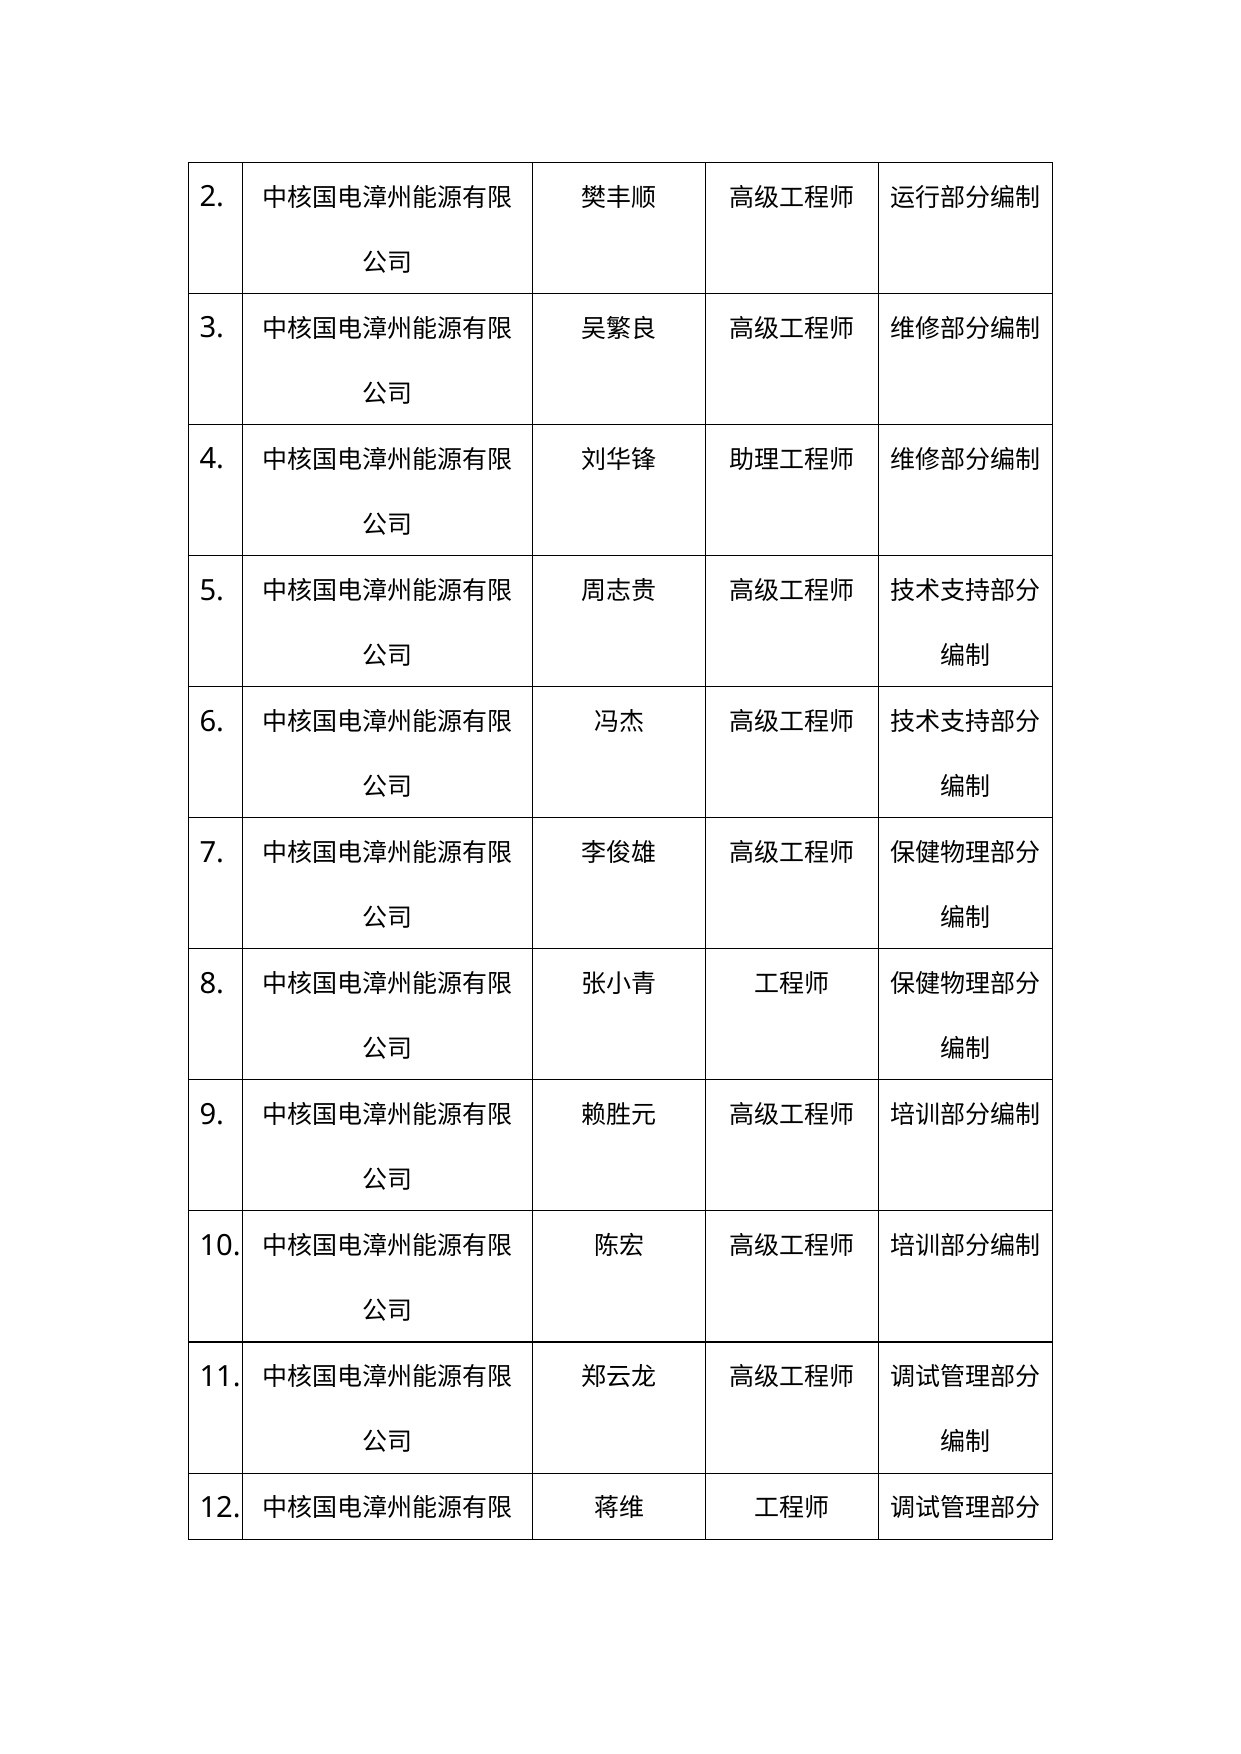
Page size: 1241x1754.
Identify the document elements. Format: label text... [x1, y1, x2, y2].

table_cell 中核国电漳州能源有限公司 [243, 1343, 532, 1472]
table_cell 助理工程师 [706, 425, 878, 555]
table_cell 高级工程师 [706, 818, 878, 948]
table_cell 中核国电漳州能源有限公司 [243, 163, 532, 293]
table_cell 赖胜元 [533, 1080, 705, 1210]
table_cell [189, 949, 242, 1079]
table_cell 中核国电漳州能源有限公司 [243, 949, 532, 1079]
table_cell 樊丰顺 [533, 163, 705, 293]
table_cell 保健物理部分编制 [879, 818, 1052, 948]
table_cell 冯杰 [533, 687, 705, 817]
table_cell 保健物理部分编制 [879, 949, 1052, 1079]
table_cell 高级工程师 [706, 1211, 878, 1341]
table_cell [189, 556, 242, 686]
table_cell 李俊雄 [533, 818, 705, 948]
table_cell [189, 163, 242, 293]
table_cell [189, 425, 242, 555]
table_cell 高级工程师 [706, 687, 878, 817]
table_cell 调试管理部分编制 [879, 1343, 1052, 1472]
table_cell 工程师 [706, 1474, 878, 1538]
table_cell 维修部分编制 [879, 425, 1052, 555]
table_cell 中核国电漳州能源有限公司 [243, 687, 532, 817]
table_cell 培训部分编制 [879, 1080, 1052, 1210]
table_cell 中核国电漳州能源有限公司 [243, 1211, 532, 1341]
table_cell [189, 1343, 242, 1472]
table_cell 中核国电漳州能源有限公司 [243, 1474, 532, 1538]
table_cell 刘华锋 [533, 425, 705, 555]
table_cell 工程师 [706, 949, 878, 1079]
table_cell 技术支持部分编制 [879, 556, 1052, 686]
table_cell 中核国电漳州能源有限公司 [243, 818, 532, 948]
table_cell 郑云龙 [533, 1343, 705, 1472]
table_cell 中核国电漳州能源有限公司 [243, 294, 532, 424]
table_cell 吴繁良 [533, 294, 705, 424]
table_cell [189, 1474, 242, 1538]
table_cell 中核国电漳州能源有限公司 [243, 425, 532, 555]
table_cell 周志贵 [533, 556, 705, 686]
table_cell 高级工程师 [706, 163, 878, 293]
table_cell 培训部分编制 [879, 1211, 1052, 1341]
table_cell 高级工程师 [706, 1080, 878, 1210]
table_cell [189, 294, 242, 424]
table_cell 中核国电漳州能源有限公司 [243, 556, 532, 686]
table_cell 张小青 [533, 949, 705, 1079]
table_cell 高级工程师 [706, 294, 878, 424]
table_cell 调试管理部分编制 [879, 1474, 1052, 1538]
table_cell 中核国电漳州能源有限公司 [243, 1080, 532, 1210]
table_cell 运行部分编制 [879, 163, 1052, 293]
table_cell 维修部分编制 [879, 294, 1052, 424]
table_cell 高级工程师 [706, 556, 878, 686]
table_cell [189, 1211, 242, 1341]
table_cell [189, 818, 242, 948]
table_cell 技术支持部分编制 [879, 687, 1052, 817]
table_cell 陈宏 [533, 1211, 705, 1341]
table_cell 高级工程师 [706, 1343, 878, 1472]
table_cell 蒋维 [533, 1474, 705, 1538]
table_cell [189, 687, 242, 817]
table_cell [189, 1080, 242, 1210]
